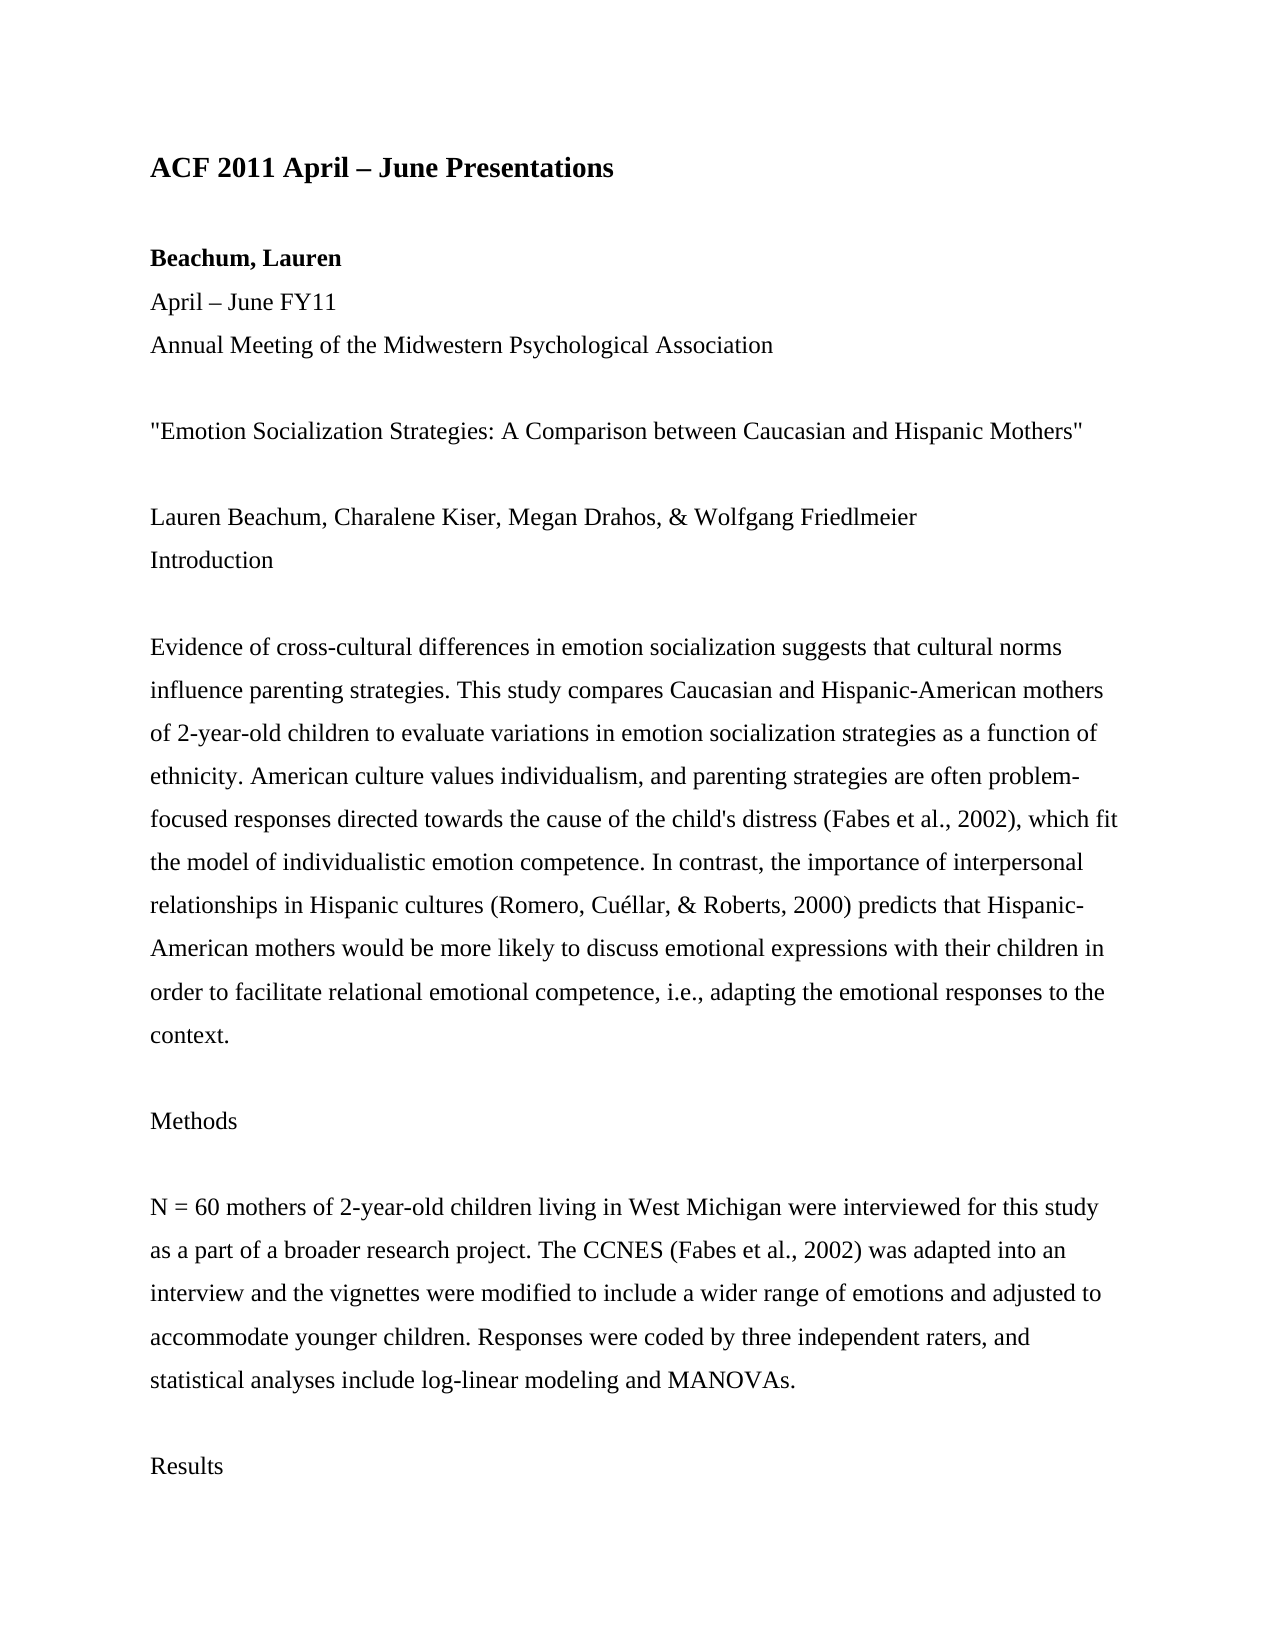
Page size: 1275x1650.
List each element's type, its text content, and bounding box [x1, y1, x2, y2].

text N = 60 mothers of 2-year-old children living in West Michigan were interviewed for this study as a part of a broader research project. The CCNES (Fabes et al., 2002) was adapted into an interview and the vignettes were modified to include a wider range of emotions and adjusted to accommodate younger children. Responses were coded by three independent raters, and statistical analyses include log-linear modeling and MANOVAs. [150, 1192, 1125, 1393]
text "Emotion Socialization Strategies: A Comparison between Caucasian and Hispanic Mothers" [150, 416, 1125, 445]
text ACF 2011 April – June Presentations [150, 150, 1125, 183]
text Evidence of cross-cultural differences in emotion socialization suggests that cultural norms influence parenting strategies. This study compares Caucasian and Hispanic-American mothers of 2-year-old children to evaluate variations in emotion socialization strategies as a function of ethnicity. American culture values individualism, and parenting strategies are often problem-focused responses directed towards the cause of the child's distress (Fabes et al., 2002), which fit the model of individualistic emotion competence. In contrast, the importance of interpersonal relationships in Hispanic cultures (Romero, Cuéllar, & Roberts, 2000) predicts that Hispanic-American mothers would be more likely to discuss emotional expressions with their children in order to facilitate relational emotional competence, i.e., adapting the emotional responses to the context. [150, 632, 1125, 1048]
text Results [150, 1451, 1125, 1480]
text Lauren Beachum, Charalene Kiser, Megan Drahos, & Wolfgang Friedlmeier [150, 502, 1125, 531]
text Introduction [150, 545, 1125, 574]
text Methods [150, 1106, 1125, 1135]
text Annual Meeting of the Midwestern Psychological Association [150, 330, 1125, 358]
text April – June FY11 [150, 287, 1125, 315]
text Beachum, Lauren [150, 243, 1125, 272]
